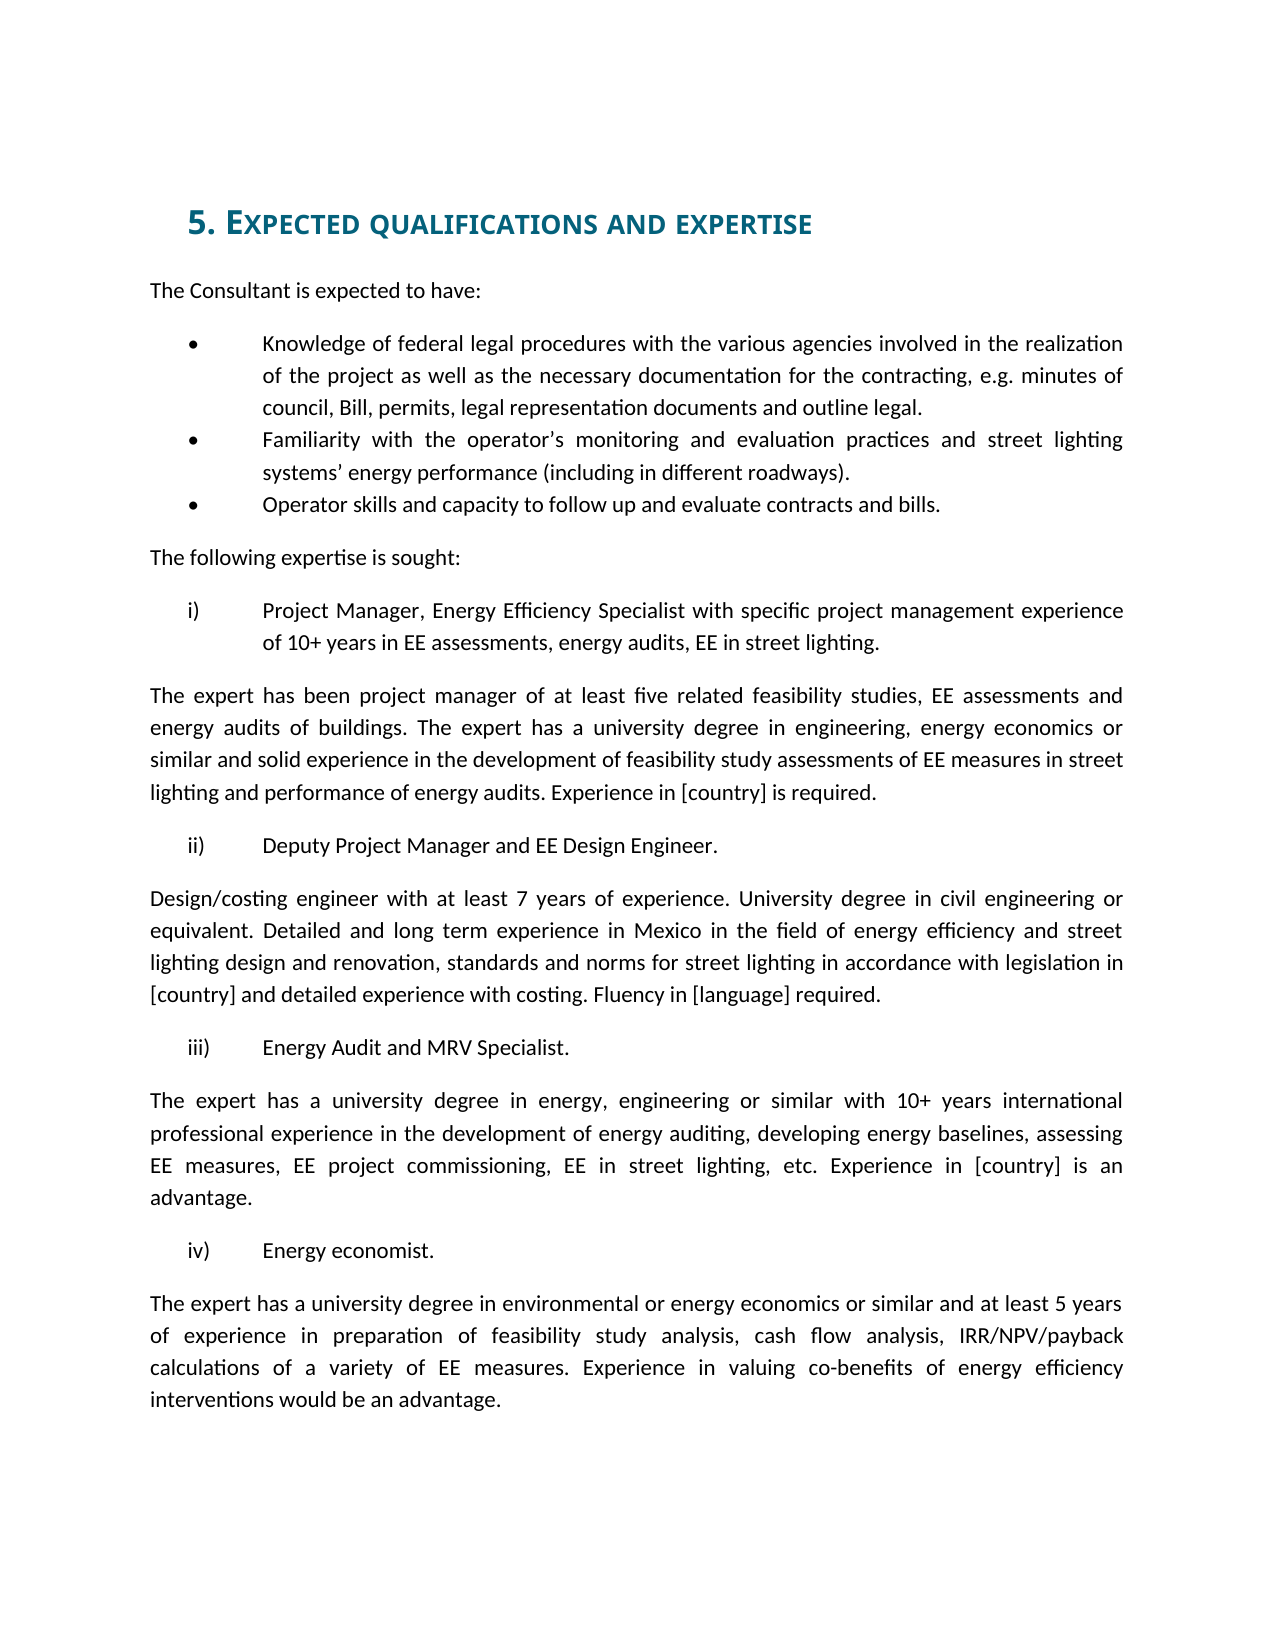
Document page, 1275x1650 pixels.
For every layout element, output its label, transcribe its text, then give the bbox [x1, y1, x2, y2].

list Energy Audit and MRV Specialist. [187, 1033, 1125, 1061]
list Knowledge of federal legal procedures with the various agencies involved in the realization of the project as well as the necessary documentation for the contracting, e.g. minutes of council, Bill, permits, legal representation documents and outline legal. [187, 329, 1125, 421]
list Project Manager, Energy Efficiency Specialist with specific project management experience of 10+ years in EE assessments, energy audits, EE in street lighting. [187, 596, 1125, 656]
list Familiarity with the operator’s monitoring and evaluation practices and street lighting systems’ energy performance (including in different roadways). [187, 426, 1125, 486]
text The expert has a university degree in environmental or energy economics or similar and at least 5 years of experience in preparation of feasibility study analysis, cash flow analysis, IRR/NPV/payback calculations of a variety of EE measures. Experience in valuing co-benefits of energy efficiency interventions would be an advantage. [150, 1289, 1125, 1414]
subtitle Expected qualifications and expertise [187, 199, 1125, 244]
list Operator skills and capacity to follow up and evaluate contracts and bills. [187, 490, 1125, 518]
text Design/costing engineer with at least 7 years of experience. University degree in civil engineering or equivalent. Detailed and long term experience in Mexico in the field of energy efficiency and street lighting design and renovation, standards and norms for street lighting in accordance with legislation in [country] and detailed experience with costing. Fluency in [language] required. [150, 884, 1125, 1008]
text The following expertise is sought: [150, 543, 1125, 571]
list Deputy Project Manager and EE Design Engineer. [187, 831, 1125, 859]
text The expert has been project manager of at least five related feasibility studies, EE assessments and energy audits of buildings. The expert has a university degree in engineering, energy economics or similar and solid experience in the development of feasibility study assessments of EE measures in street lighting and performance of energy audits. Experience in [country] is required. [150, 681, 1125, 806]
list Energy economist. [187, 1236, 1125, 1264]
text The Consultant is expected to have: [150, 276, 1125, 304]
text The expert has a university degree in energy, engineering or similar with 10+ years international professional experience in the development of energy auditing, developing energy baselines, assessing EE measures, EE project commissioning, EE in street lighting, etc. Experience in [country] is an advantage. [150, 1086, 1125, 1211]
